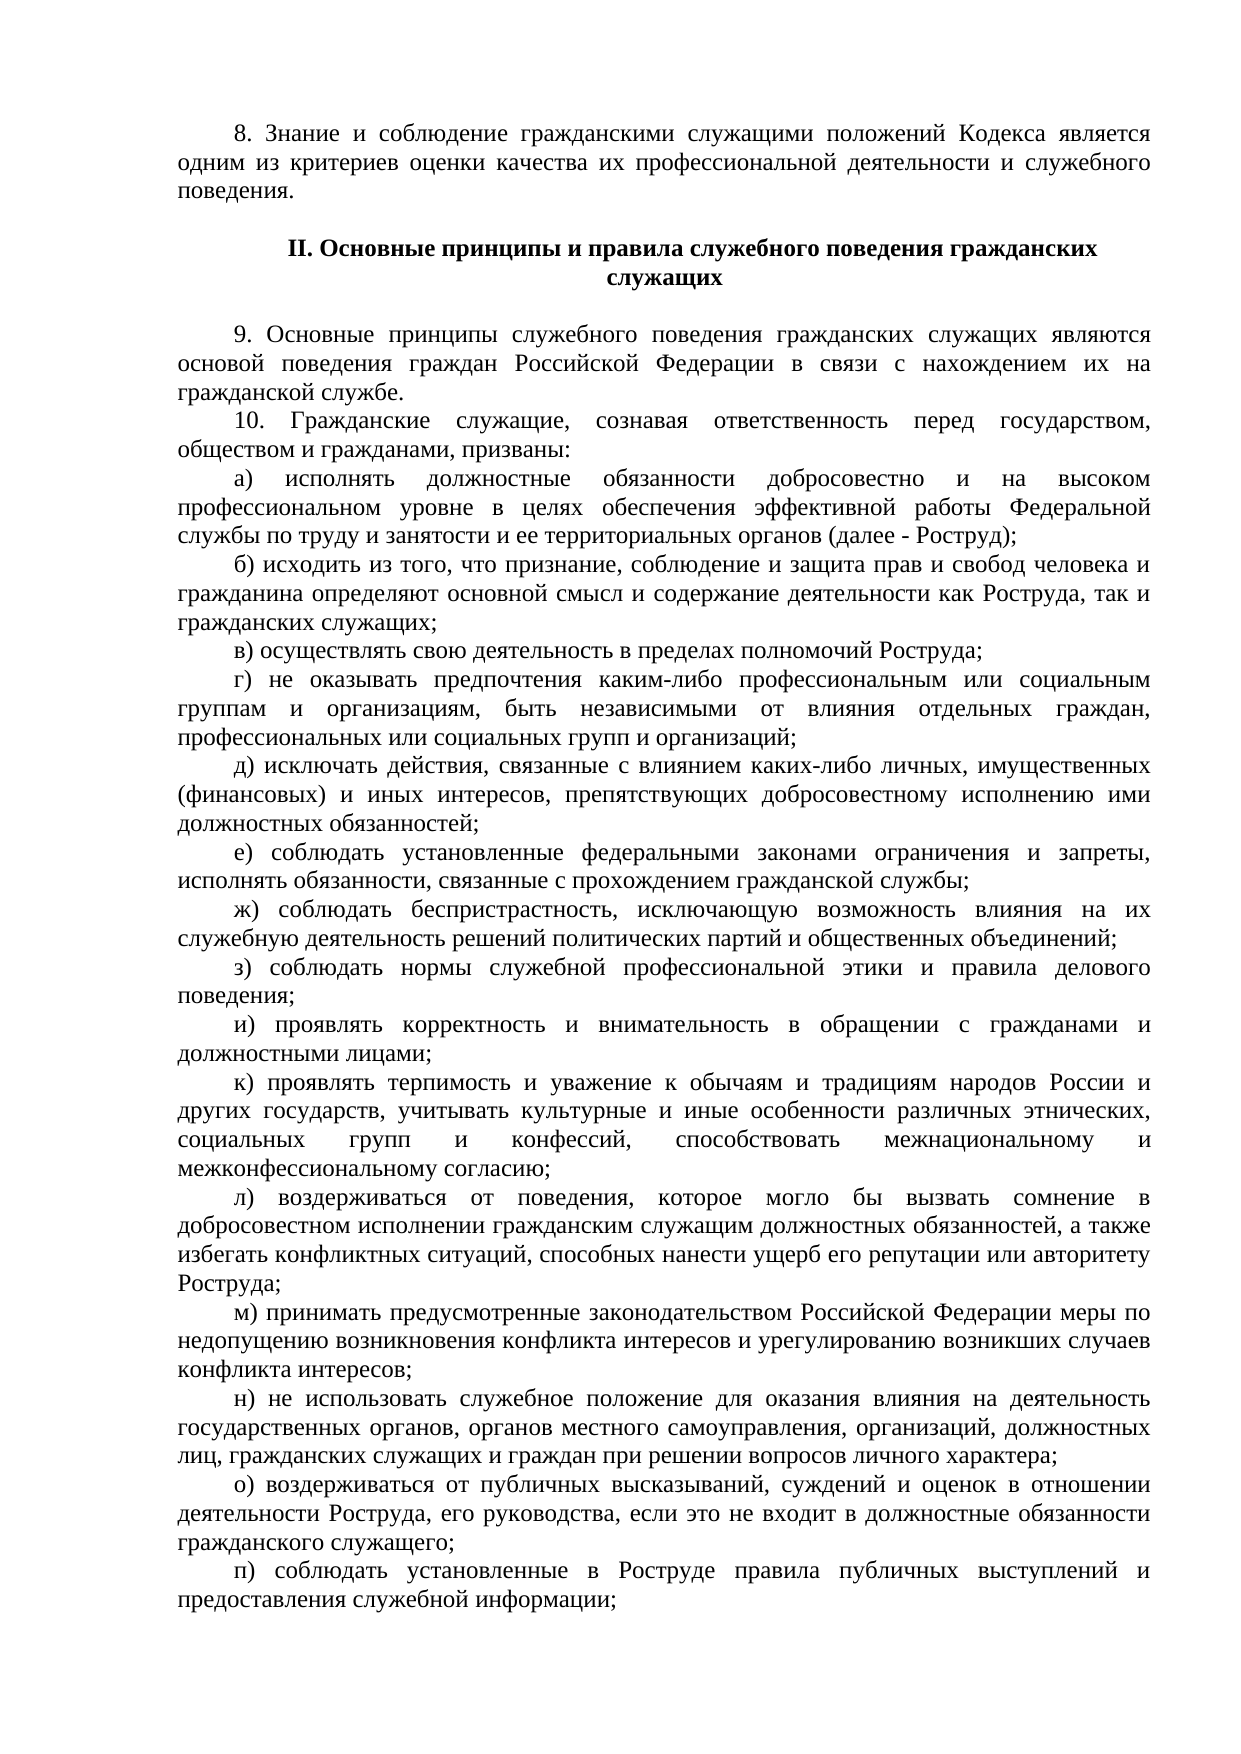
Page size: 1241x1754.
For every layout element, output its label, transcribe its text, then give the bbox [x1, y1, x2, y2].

text о) воздерживаться от публичных высказываний, суждений и оценок в отношении деятельности Роструда, его руководства, если это не входит в должностные обязанности гражданского служащего; [177, 1469, 1152, 1556]
text II. Основные принципы и правила служебного поведения гражданских служащих [177, 233, 1152, 291]
text а) исполнять должностные обязанности добросовестно и на высоком профессиональном уровне в целях обеспечения эффективной работы Федеральной службы по труду и занятости и ее территориальных органов (далее - Роструд); [177, 463, 1152, 549]
text з) соблюдать нормы служебной профессиональной этики и правила делового поведения; [177, 952, 1152, 1009]
text г) не оказывать предпочтения каким-либо профессиональным или социальным группам и организациям, быть независимыми от влияния отдельных граждан, профессиональных или социальных групп и организаций; [177, 664, 1152, 751]
text л) воздерживаться от поведения, которое могло бы вызвать сомнение в добросовестном исполнении гражданским служащим должностных обязанностей, а также избегать конфликтных ситуаций, способных нанести ущерб его репутации или авторитету Роструда; [177, 1182, 1152, 1297]
text д) исключать действия, связанные с влиянием каких-либо личных, имущественных (финансовых) и иных интересов, препятствующих добросовестному исполнению ими должностных обязанностей; [177, 751, 1152, 837]
text е) соблюдать установленные федеральными законами ограничения и запреты, исполнять обязанности, связанные с прохождением гражданской службы; [177, 837, 1152, 894]
text н) не использовать служебное положение для оказания влияния на деятельность государственных органов, органов местного самоуправления, организаций, должностных лиц, гражданских служащих и граждан при решении вопросов личного характера; [177, 1383, 1152, 1469]
text и) проявлять корректность и внимательность в обращении с гражданами и должностными лицами; [177, 1009, 1152, 1067]
text ж) соблюдать беспристрастность, исключающую возможность влияния на их служебную деятельность решений политических партий и общественных объединений; [177, 894, 1152, 952]
text 10. Гражданские служащие, сознавая ответственность перед государством, обществом и гражданами, призваны: [177, 406, 1152, 463]
text к) проявлять терпимость и уважение к обычаям и традициям народов России и других государств, учитывать культурные и иные особенности различных этнических, социальных групп и конфессий, способствовать межнациональному и межконфессиональному согласию; [177, 1067, 1152, 1182]
text б) исходить из того, что признание, соблюдение и защита прав и свобод человека и гражданина определяют основной смысл и содержание деятельности как Роструда, так и гражданских служащих; [177, 549, 1152, 636]
text м) принимать предусмотренные законодательством Российской Федерации меры по недопущению возникновения конфликта интересов и урегулированию возникших случаев конфликта интересов; [177, 1297, 1152, 1383]
text в) осуществлять свою деятельность в пределах полномочий Роструда; [177, 636, 1152, 664]
text 8. Знание и соблюдение гражданскими служащими положений Кодекса является одним из критериев оценки качества их профессиональной деятельности и служебного поведения. [177, 118, 1152, 204]
text п) соблюдать установленные в Роструде правила публичных выступлений и предоставления служебной информации; [177, 1556, 1152, 1613]
text 9. Основные принципы служебного поведения гражданских служащих являются основой поведения граждан Российской Федерации в связи с нахождением их на гражданской службе. [177, 319, 1152, 406]
